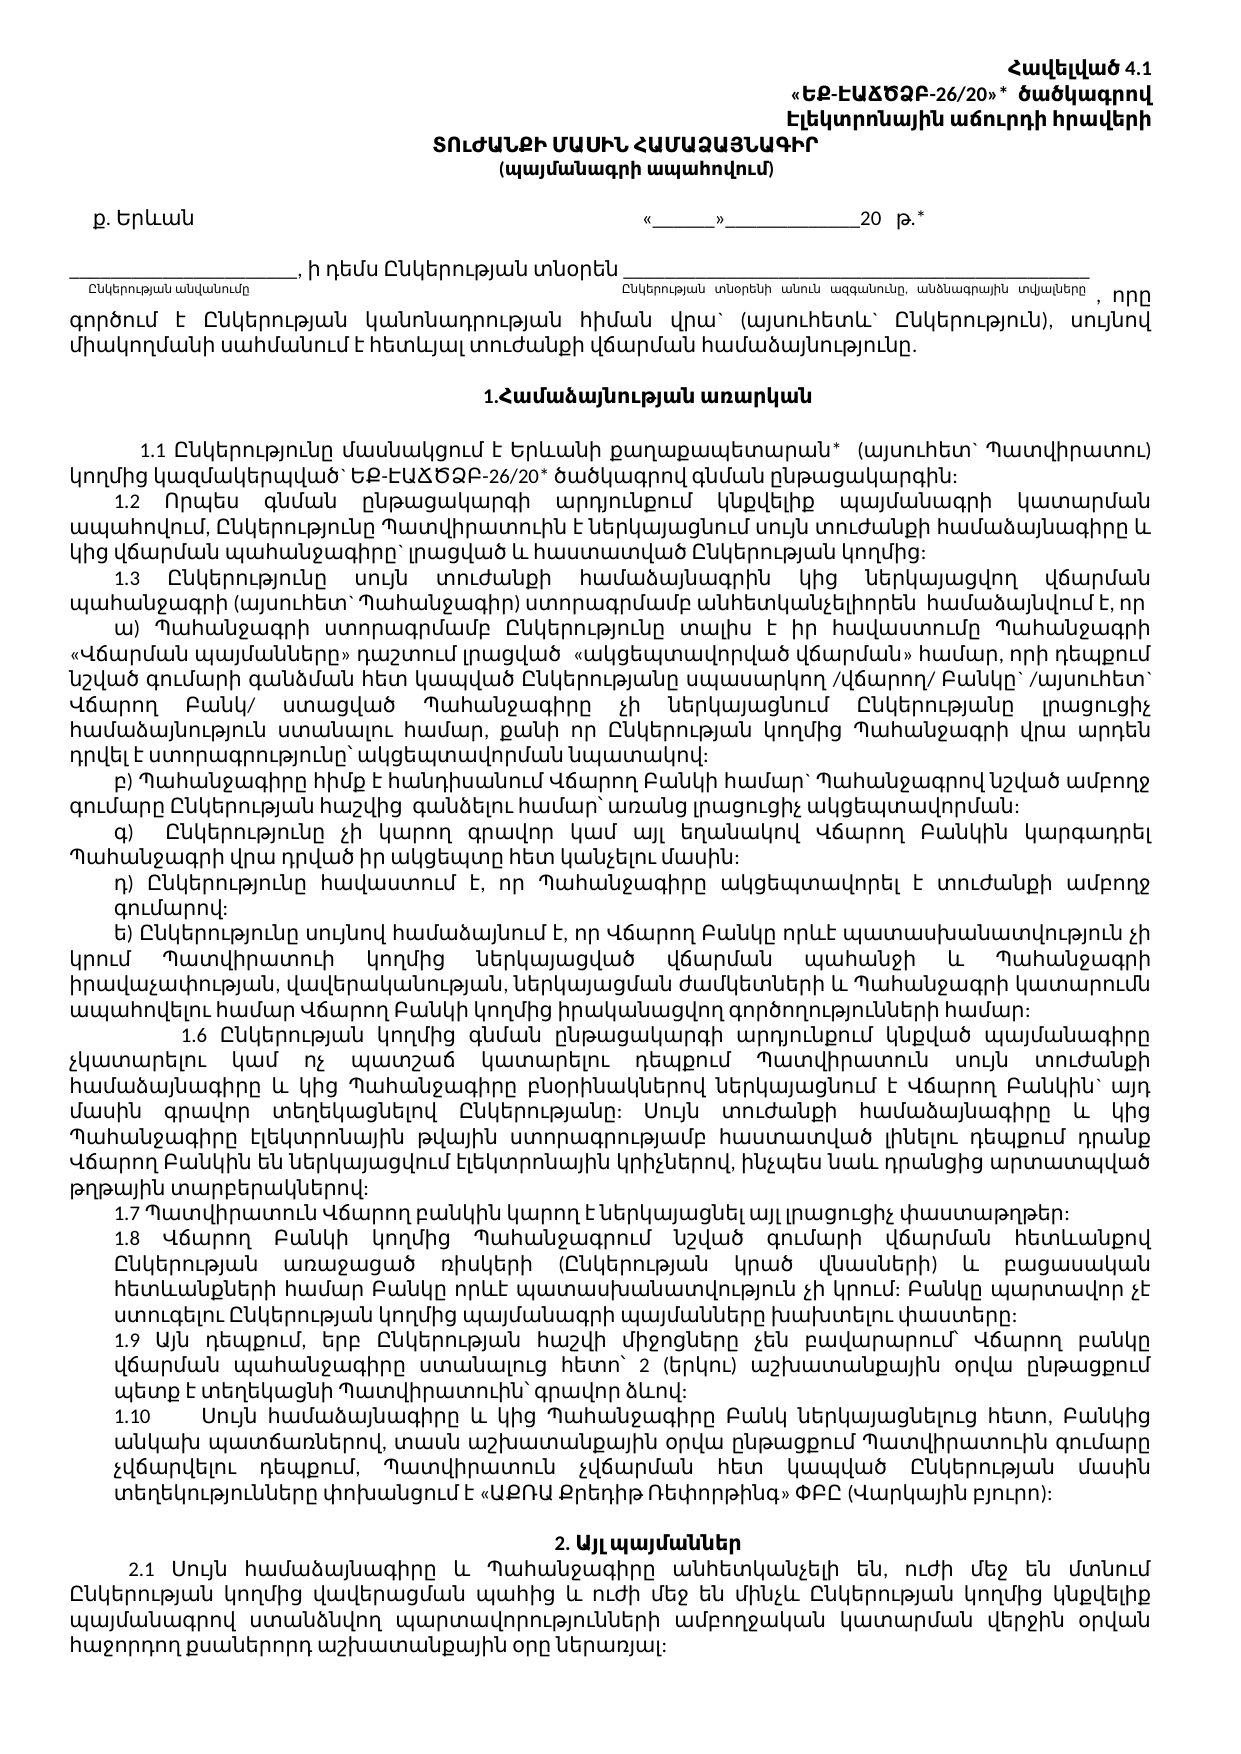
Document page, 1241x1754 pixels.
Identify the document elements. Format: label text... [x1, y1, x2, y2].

text 1.Համաձայնության առարկան [144, 383, 1152, 409]
text 1.1 Ընկերությունը մասնակցում է Երևանի քաղաքապետարան* (այսուհետ` Պատվիրատու) կողմից կազմակերպված` ԵՔ-ԷԱՃԾՁԲ-26/20* ծածկագրով գնման ընթացակարգին: [69, 438, 1152, 488]
text 1.10 Սույն համաձայնագիրը և կից Պահանջագիրը Բանկ ներկայացնելուց հետո, Բանկից անկախ պատճառներով, տասն աշխատանքային օրվա ընթացքում Պատվիրատուին գումարը չվճարվելու դեպքում, Պատվիրատուն չվճարման հետ կապված Ընկերության մասին տեղեկությունները փոխանցում է «ԱՔՌԱ Քրեդիթ Ռեփորթինգ» ՓԲԸ (Վարկային բյուրո): [113, 1403, 1152, 1505]
text «ԵՔ-ԷԱՃԾՁԲ-26/20»* ծածկագրով [69, 81, 1152, 106]
text ե) Ընկերությունը սույնով համաձայնում է, որ Վճարող Բանկը որևէ պատասխանատվություն չի կրում Պատվիրատուի կողմից ներկայացված վճարման պահանջի և Պահանջագրի իրավաչափության, վավերականության, ներկայացման ժամկետների և Պահանջագրի կատարումն ապահովելու համար Վճարող Բանկի կողմից իրականացվող գործողությունների համար: [69, 921, 1152, 1022]
text Հավելված 4.1 [69, 56, 1152, 81]
text 1.3 Ընկերությունը սույն տուժանքի համաձայնագրին կից ներկայացվող վճարման պահանջագրի (այսուհետ` Պահանջագիր) ստորագրմամբ անհետկանչելիորեն համաձայնվում է, որ [69, 565, 1152, 616]
text 1.8 Վճարող Բանկի կողմից Պահանջագրում նշված գումարի վճարման հետևանքով Ընկերության առաջացած ռիսկերի (Ընկերության կրած վնասների) և բացասական հետևանքների համար Բանկը որևէ պատասխանատվություն չի կրում: Բանկը պարտավոր չէ ստուգելու Ընկերության կողմից պայմանագրի պայմանները խախտելու փաստերը: [113, 1226, 1152, 1327]
text 1.7 Պատվիրատուն Վճարող բանկին կարող է ներկայացնել այլ լրացուցիչ փաստաթղթեր: [113, 1200, 1152, 1226]
text ______________________, ի դեմս Ընկերության տնօրեն _____________________________________________ [69, 256, 1152, 282]
text 2. Այլ պայմաններ [144, 1531, 1152, 1556]
text 1.2 Որպես գնման ընթացակարգի արդյունքում կնքվելիք պայմանագրի կատարման ապահովում, Ընկերությունը Պատվիրատուին է ներկայացնում սույն տուժանքի համաձայնագիրը և կից վճարման պահանջագիրը` լրացված և հաստատված Ընկերության կողմից: [69, 488, 1152, 565]
text Ընկերության անվանումը Ընկերության տնօրենի անուն ազգանունը, անձնագրային տվյալները , որը գործում է Ընկերության կանոնադրության հիման վրա` (այսուհետև` Ընկերություն), սույնով միակողմանի սահմանում է հետևյալ տուժանքի վճարման համաձայնությունը. [69, 282, 1152, 358]
text (պայմանագրի ապահովում) [69, 157, 1152, 180]
text 2.1 Սույն համաձայնագիրը և Պահանջագիրը անհետկանչելի են, ուժի մեջ են մտնում Ընկերության կողմից վավերացման պահից և ուժի մեջ են մինչև Ընկերության կողմից կնքվելիք պայմանագրով ստանձնվող պարտավորությունների ամբողջական կատարման վերջին օրվան հաջորդող քսաներորդ աշխատանքային օրը ներառյալ: [69, 1556, 1152, 1658]
text Էլեկտրոնային աճուրդի հրավերի [69, 106, 1152, 132]
text 1.6 Ընկերության կողմից գնման ընթացակարգի արդյունքում կնքված պայմանագիրը չկատարելու կամ ոչ պատշաճ կատարելու դեպքում Պատվիրատուն սույն տուժանքի համաձայնագիրը և կից Պահանջագիրը բնօրինակներով ներկայացնում է Վճարող Բանկին` այդ մասին գրավոր տեղեկացնելով Ընկերությանը: Սույն տուժանքի համաձայնագիրը և կից Պահանջագիրը էլեկտրոնային թվային ստորագրությամբ հաստատված լինելու դեպքում դրանք Վճարող Բանկին են ներկայացվում էլեկտրոնային կրիչներով, ինչպես նաև դրանցից արտատպված թղթային տարբերակներով: [69, 1022, 1152, 1200]
text ՏՈւԺԱՆՔԻ ՄԱՍԻՆ ՀԱՄԱՁԱՅՆԱԳԻՐ [69, 132, 1152, 157]
text բ) Պահանջագիրը հիմք է հանդիսանում Վճարող Բանկի համար` Պահանջագրով նշված ամբողջ գումարը Ընկերության հաշվից գանձելու համար՝ առանց լրացուցիչ ակցեպտավորման: [69, 768, 1152, 819]
text դ) Ընկերությունը հավաստում է, որ Պահանջագիրը ակցեպտավորել է տուժանքի ամբողջ գումարով: [113, 870, 1152, 921]
text 1.9 Այն դեպքում, երբ Ընկերության հաշվի միջոցները չեն բավարարում՝ Վճարող բանկը վճարման պահանջագիրը ստանալուց հետո՝ 2 (երկու) աշխատանքային օրվա ընթացքում պետք է տեղեկացնի Պատվիրատուին՝ գրավոր ձևով: [113, 1327, 1152, 1403]
text ա) Պահանջագրի ստորագրմամբ Ընկերությունը տալիս է իր հավաստումը Պահանջագրի «Վճարման պայմանները» դաշտում լրացված «ակցեպտավորված վճարման» համար, որի դեպքում նշված գումարի գանձման հետ կապված Ընկերությանը սպասարկող /վճարող/ Բանկը` /այսուհետ` Վճարող Բանկ/ ստացված Պահանջագիրը չի ներկայացնում Ընկերությանը լրացուցիչ համաձայնություն ստանալու համար, քանի որ Ընկերության կողմից Պահանջագրի վրա արդեն դրվել է ստորագրությունը՝ ակցեպտավորման նպատակով: [69, 616, 1152, 768]
text ք. Երևան «______»_____________20 թ.* [69, 206, 1152, 231]
text գ) Ընկերությունը չի կարող գրավոր կամ այլ եղանակով Վճարող Բանկին կարգադրել Պահանջագրի վրա դրված իր ակցեպտը հետ կանչելու մասին: [69, 819, 1152, 870]
